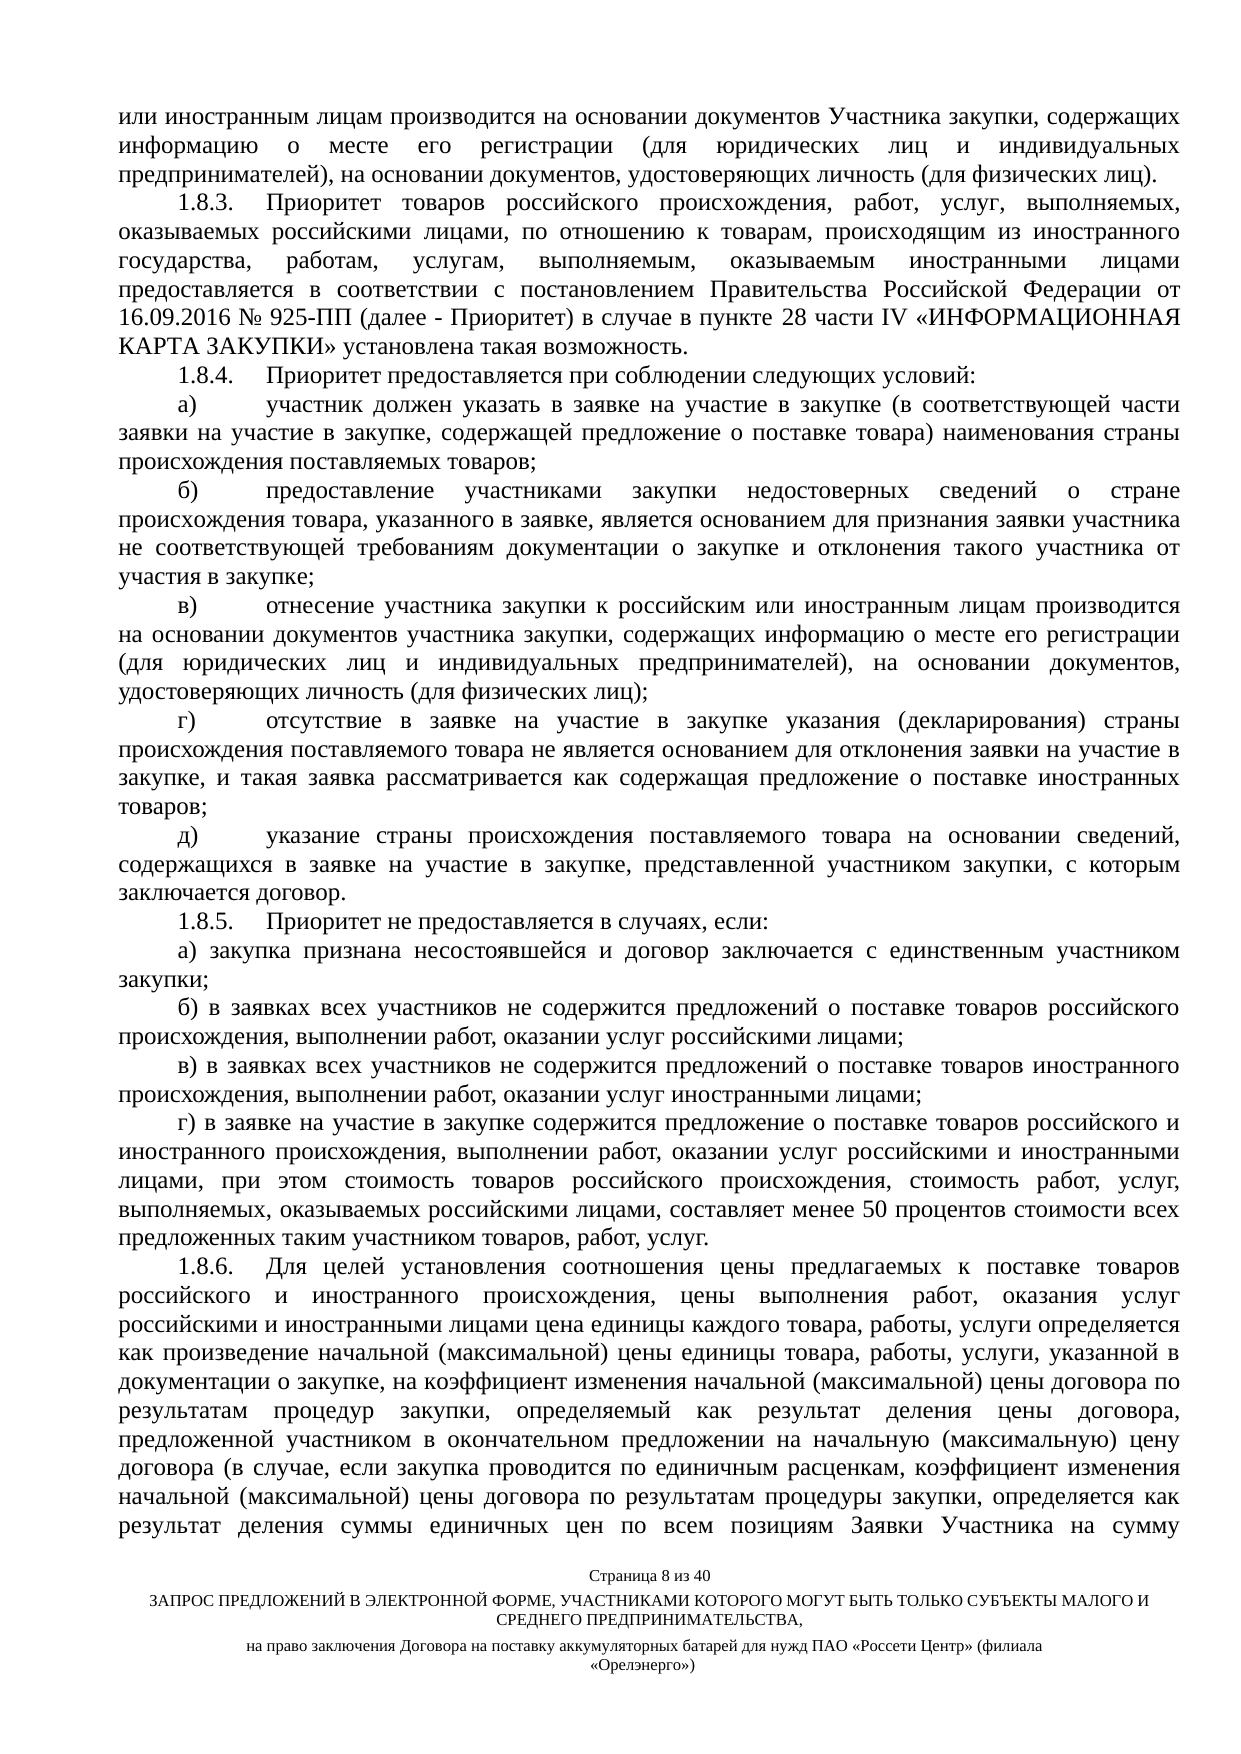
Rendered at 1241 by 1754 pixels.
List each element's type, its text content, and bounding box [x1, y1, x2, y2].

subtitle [118, 101, 1181, 187]
list предоставление участниками закупки недостоверных сведений о стране происхождения товара, указанного в заявке, является основанием для признания заявки участника не соответствующей требованиям документации о закупке и отклонения такого участника от участия в закупке; [118, 475, 1181, 590]
subtitle Приоритет не предоставляется в случаях, если: [118, 906, 1181, 935]
list участник должен указать в заявке на участие в закупке (в соответствующей части заявки на участие в закупке, содержащей предложение о поставке товара) наименования страны происхождения поставляемых товаров; [118, 389, 1181, 475]
list отсутствие в заявке на участие в закупке указания (декларирования) страны происхождения поставляемого товара не является основанием для отклонения заявки на участие в закупке, и такая заявка рассматривается как содержащая предложение о поставке иностранных товаров; [118, 705, 1181, 820]
list г) в заявке на участие в закупке содержится предложение о поставке товаров российского и иностранного происхождения, выполнении работ, оказании услуг российскими и иностранными лицами, при этом стоимость товаров российского происхождения, стоимость работ, услуг, выполняемых, оказываемых российскими лицами, составляет менее 50 процентов стоимости всех предложенных таким участником товаров, работ, услуг. [118, 1107, 1181, 1251]
list в) в заявках всех участников не содержится предложений о поставке товаров иностранного происхождения, выполнении работ, оказании услуг иностранными лицами; [118, 1050, 1181, 1107]
list б) в заявках всех участников не содержится предложений о поставке товаров российского происхождения, выполнении работ, оказании услуг российскими лицами; [118, 992, 1181, 1050]
list а) закупка признана несостоявшейся и договор заключается с единственным участником закупки; [118, 935, 1181, 992]
subtitle Приоритет предоставляется при соблюдении следующих условий: [118, 360, 1181, 389]
list отнесение участника закупки к российским или иностранным лицам производится на основании документов участника закупки, содержащих информацию о месте его регистрации (для юридических лиц и индивидуальных предпринимателей), на основании документов, удостоверяющих личность (для физических лиц); [118, 590, 1181, 705]
list указание страны происхождения поставляемого товара на основании сведений, содержащихся в заявке на участие в закупке, представленной участником закупки, с которым заключается договор. [118, 820, 1181, 906]
subtitle Приоритет товаров российского происхождения, работ, услуг, выполняемых, оказываемых российскими лицами, по отношению к товарам, происходящим из иностранного государства, работам, услугам, выполняемым, оказываемым иностранными лицами предоставляется в соответствии с постановлением Правительства Российской Федерации от 16.09.2016 № 925-ПП (далее - Приоритет) в случае в пункте 28 части IV «ИНФОРМАЦИОННАЯ КАРТА ЗАКУПКИ» установлена такая возможность. [118, 187, 1181, 360]
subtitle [118, 1251, 1181, 1539]
